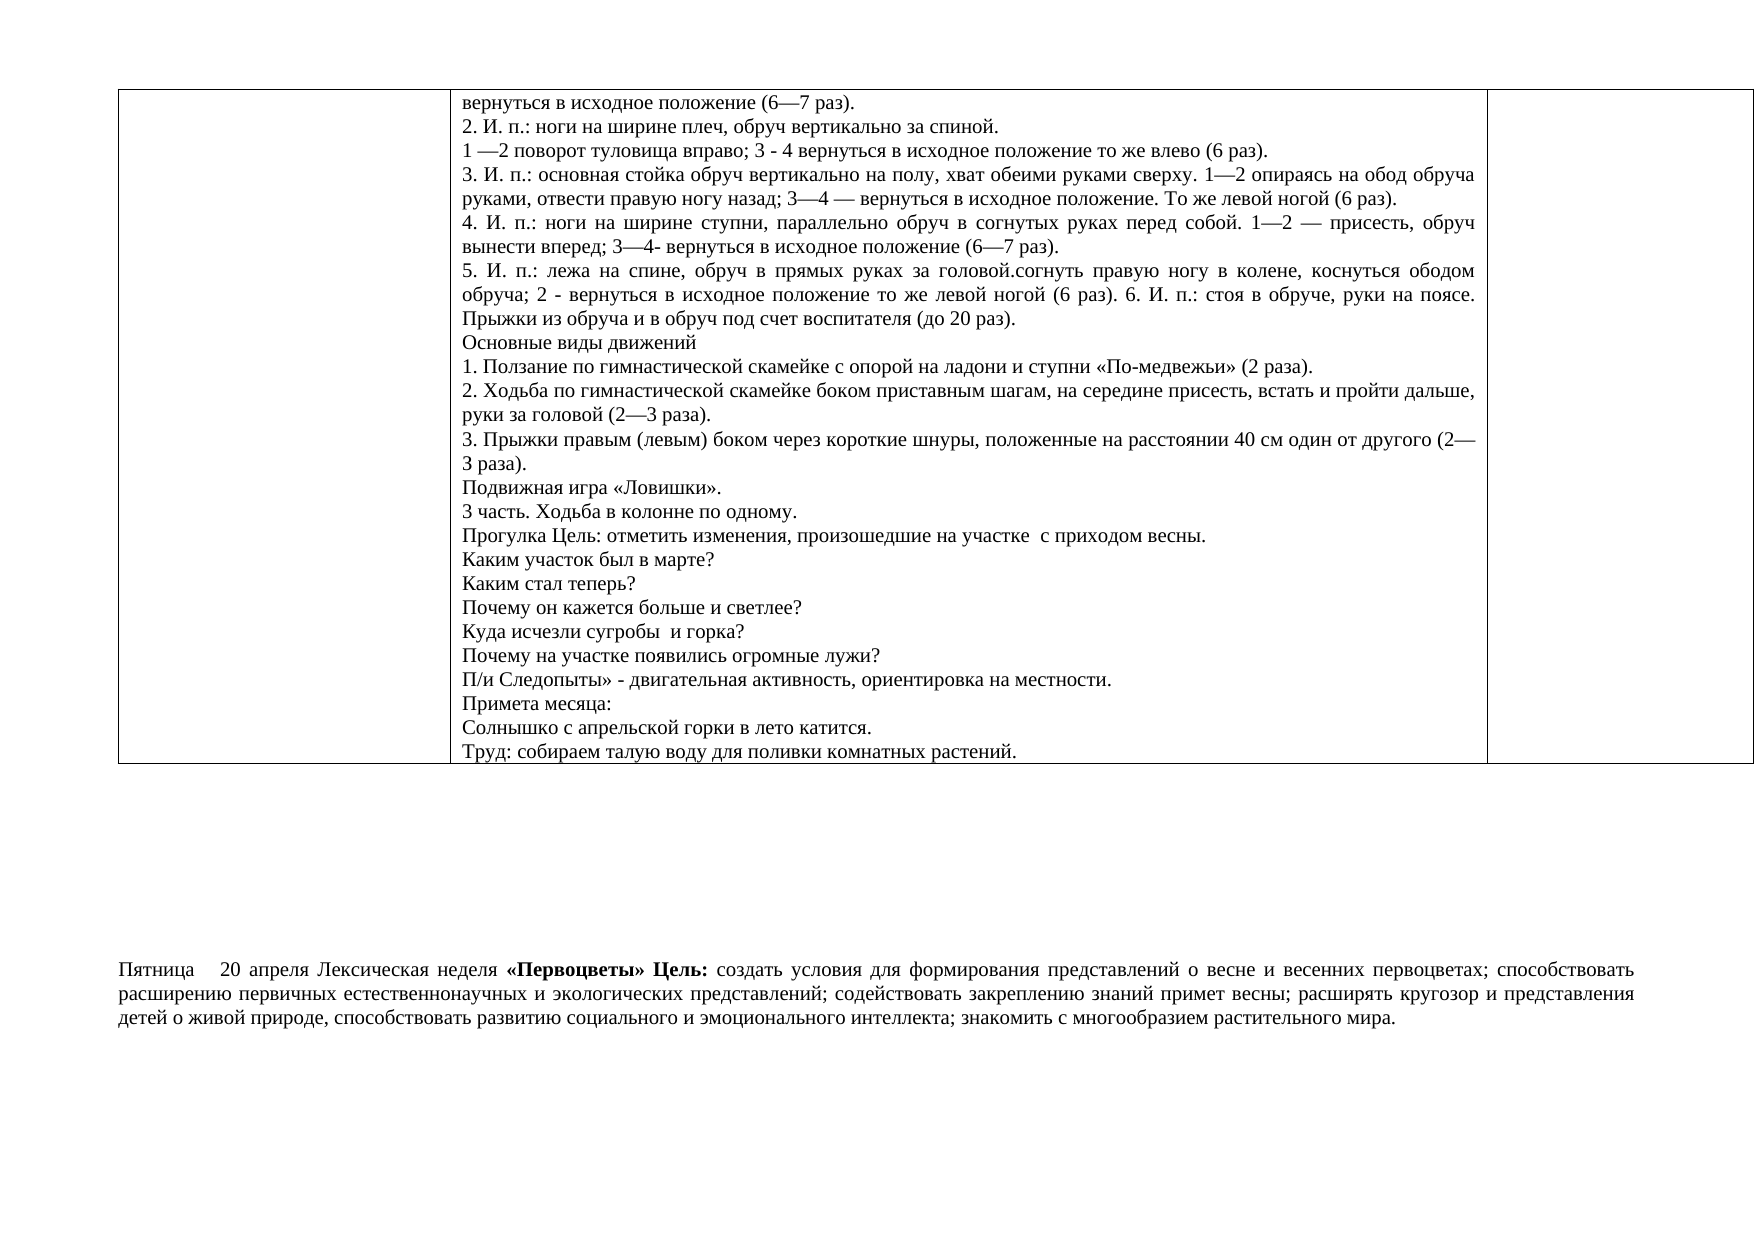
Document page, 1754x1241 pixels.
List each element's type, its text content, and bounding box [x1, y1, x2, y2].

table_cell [119, 90, 450, 763]
text Пятница 20 апреля Лексическая неделя «Первоцветы» Цель: создать условия для формирования представлений о весне и весенних первоцветах; способствовать расширению первичных естественнонаучных и экологических представлений; содействовать закреплению знаний примет весны; расширять кругозор и представления детей о живой природе, способствовать развитию социального и эмоционального интеллекта; знакомить с многообразием растительного мира. [118, 957, 1636, 1029]
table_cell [1488, 90, 1753, 763]
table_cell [451, 90, 1487, 763]
